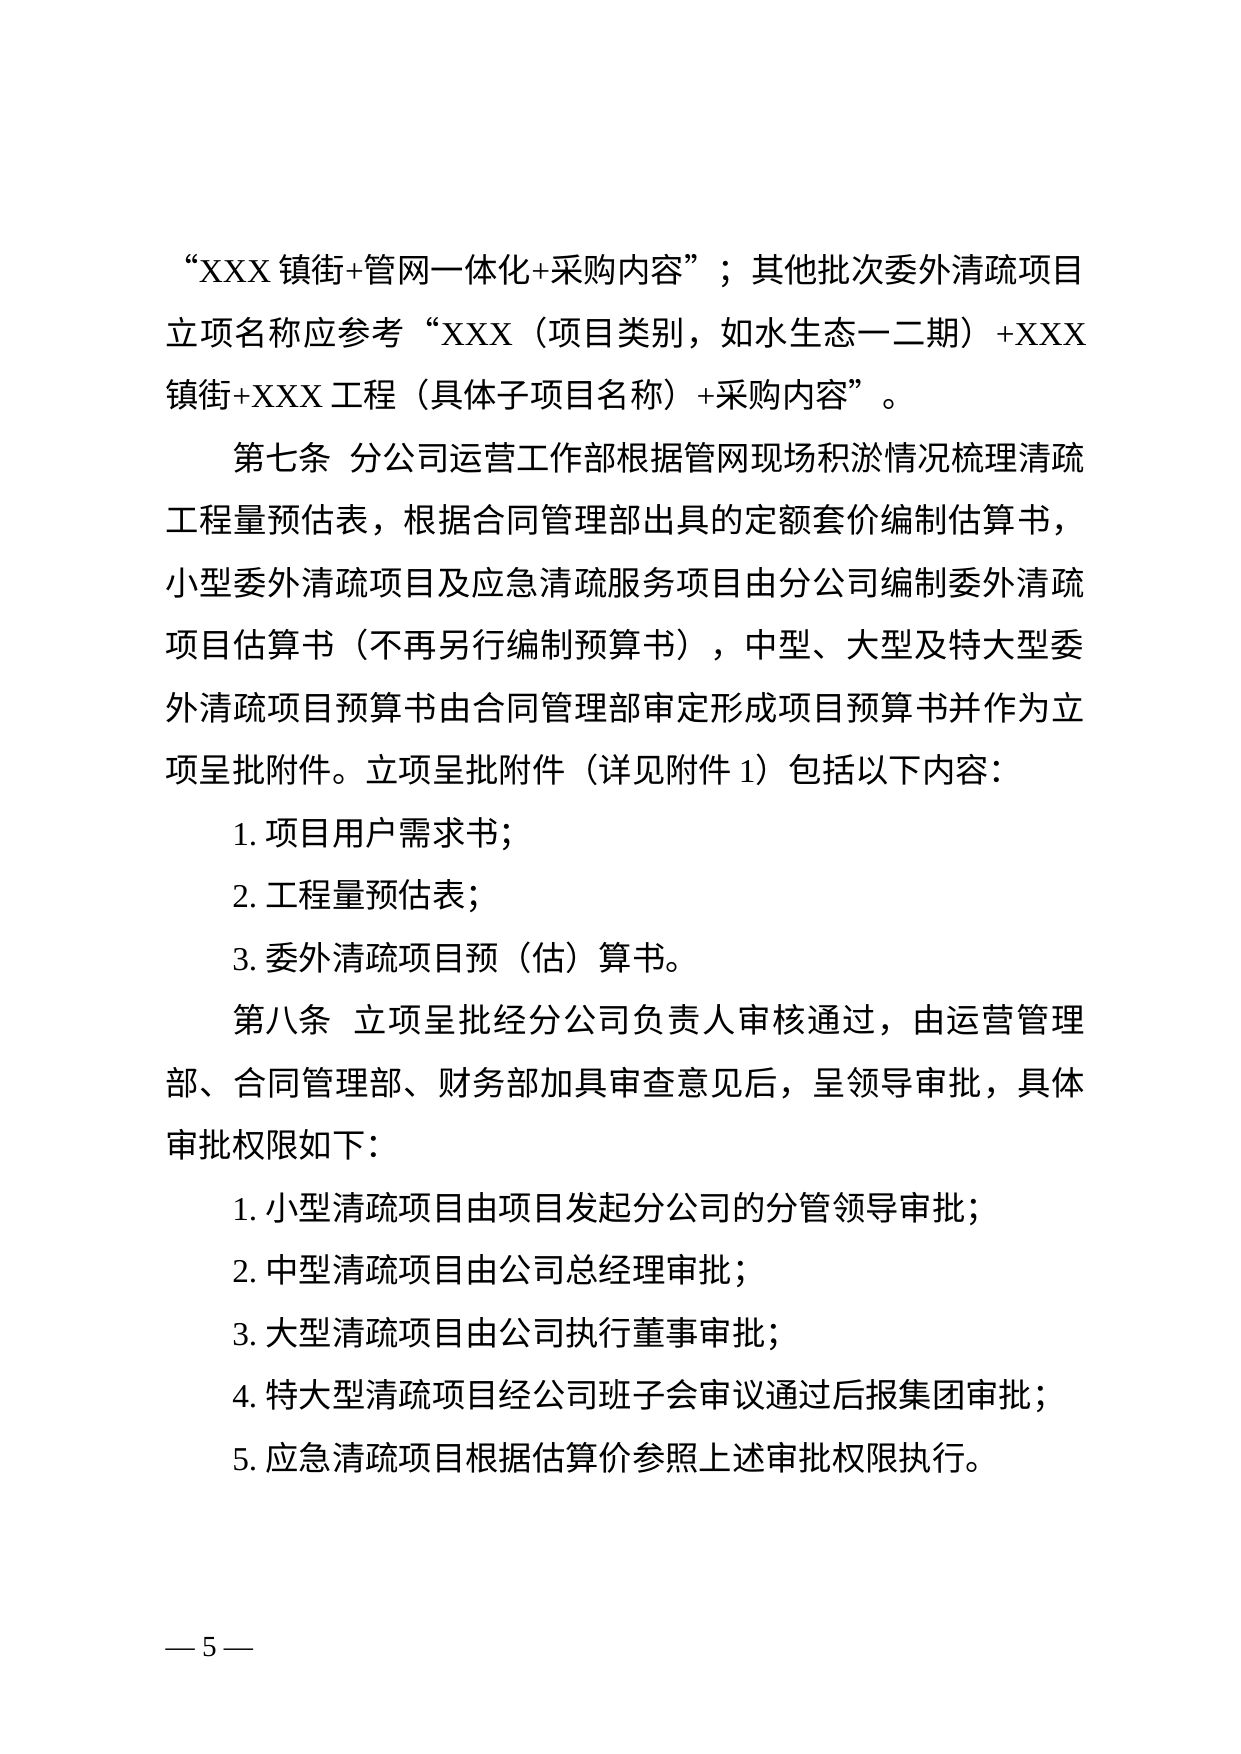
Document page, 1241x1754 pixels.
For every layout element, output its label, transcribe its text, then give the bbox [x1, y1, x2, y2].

text 1. 项目用户需求书； [165, 795, 1087, 858]
text 2. 工程量预估表； [165, 858, 1087, 920]
list 应急清疏项目根据估算价参照上述审批权限执行。 [165, 1420, 1087, 1483]
list 特大型清疏项目经公司班子会审议通过后报集团审批； [165, 1358, 1087, 1420]
list 大型清疏项目由公司执行董事审批； [165, 1295, 1087, 1358]
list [165, 233, 1087, 420]
list 中型清疏项目由公司总经理审批； [165, 1233, 1087, 1295]
text 3. 委外清疏项目预（估）算书。 [165, 920, 1087, 983]
list 分公司运营工作部根据管网现场积淤情况梳理清疏工程量预估表，根据合同管理部出具的定额套价编制估算书，小型委外清疏项目及应急清疏服务项目由分公司编制委外清疏项目估算书（不再另行编制预算书），中型、大型及特大型委外清疏项目预算书由合同管理部审定形成项目预算书并作为立项呈批附件。立项呈批附件（详见附件1）包括以下内容： [165, 420, 1087, 795]
list 小型清疏项目由项目发起分公司的分管领导审批； [165, 1170, 1087, 1233]
list 立项呈批经分公司负责人审核通过，由运营管理部、合同管理部、财务部加具审查意见后，呈领导审批，具体审批权限如下： [165, 983, 1087, 1170]
